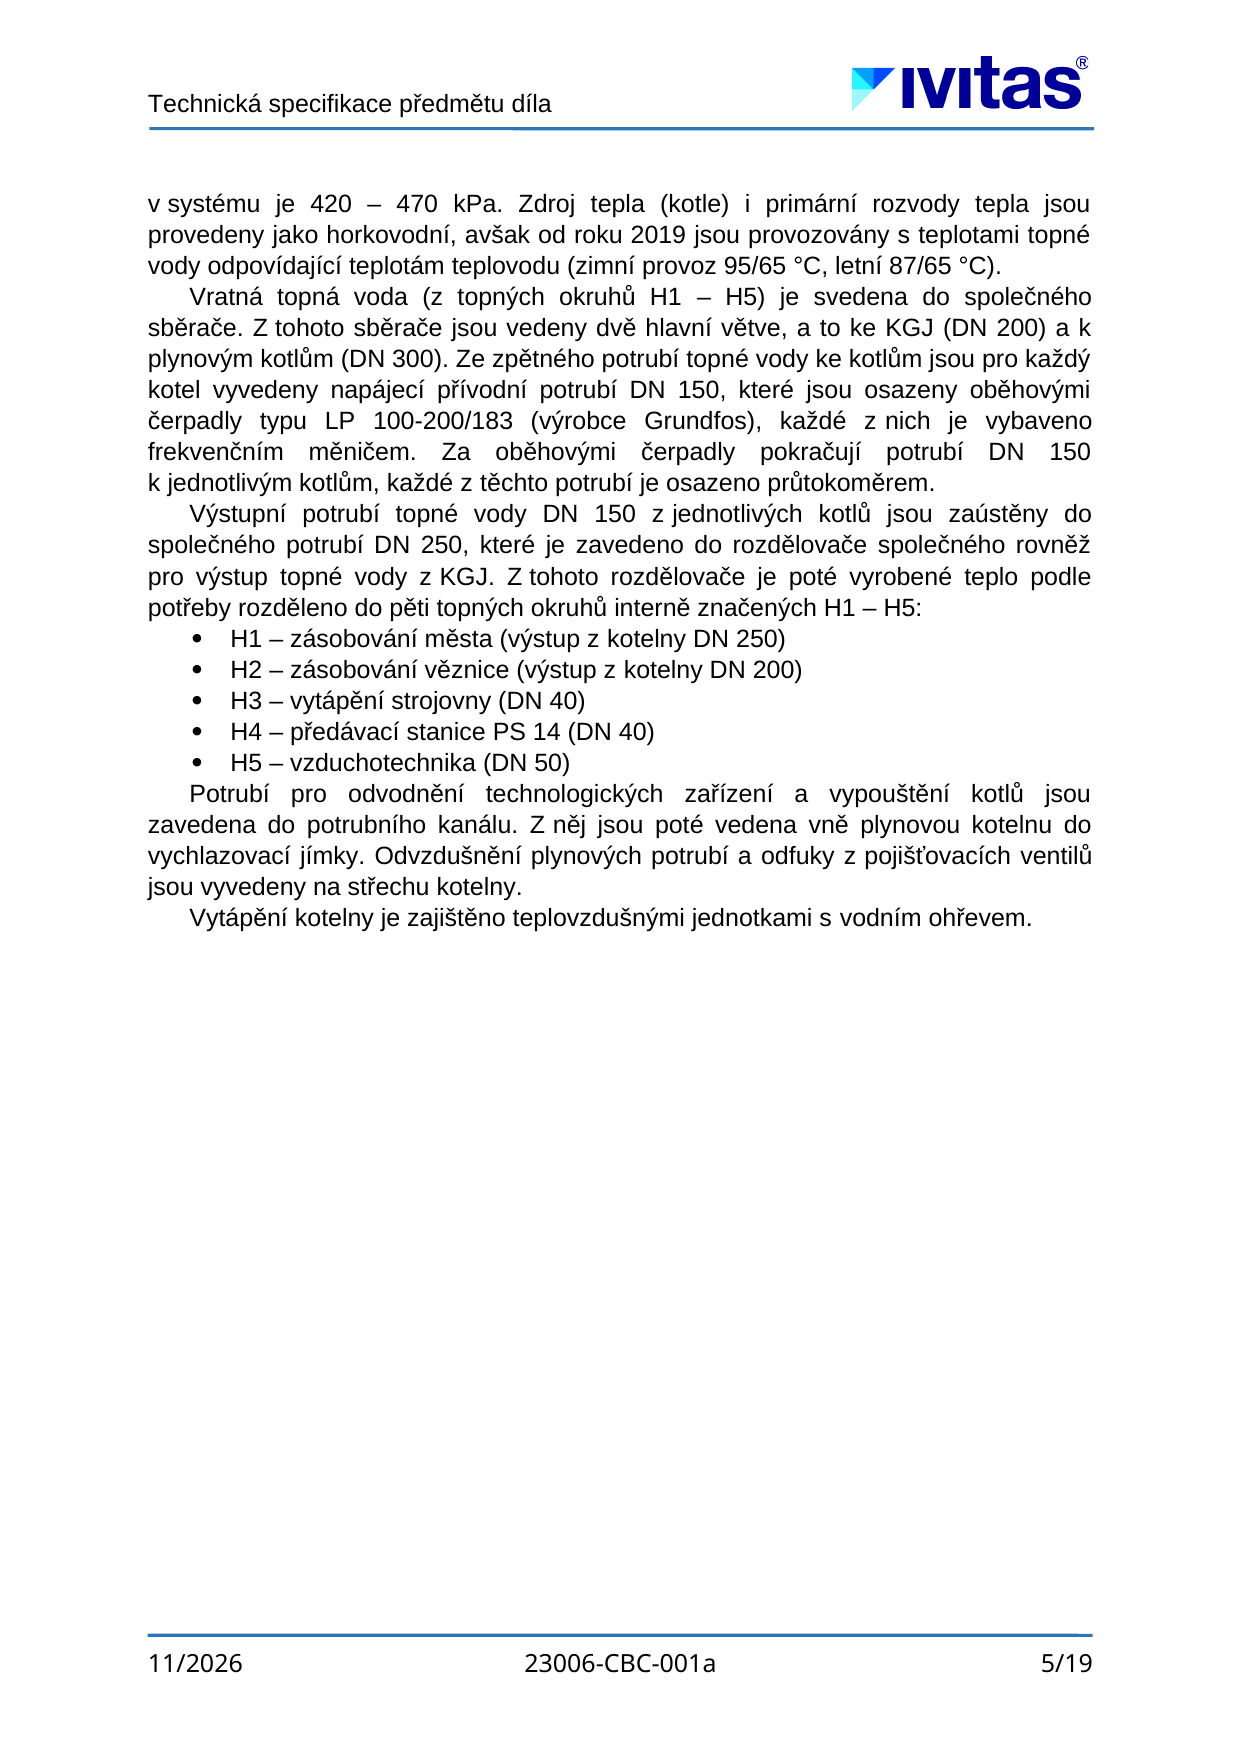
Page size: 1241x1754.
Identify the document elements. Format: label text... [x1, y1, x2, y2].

list H3 – vytápění strojovny (DN 40) [193, 686, 1092, 715]
list H5 – vzduchotechnika (DN 50) [193, 748, 1092, 777]
list H2 – zásobování věznice (výstup z kotelny DN 200) [193, 655, 1092, 683]
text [148, 189, 1092, 280]
text Vytápění kotelny je zajištěno teplovzdušnými jednotkami s vodním ohřevem. [148, 903, 1092, 932]
text Vratná topná voda (z topných okruhů H1 – H5) je svedena do společného sběrače. Z tohoto sběrače jsou vedeny dvě hlavní větve, a to ke KGJ (DN 200) a k plynovým kotlům (DN 300). Ze zpětného potrubí topné vody ke kotlům jsou pro každý kotel vyvedeny napájecí přívodní potrubí DN 150, které jsou osazeny oběhovými čerpadly typu LP 100-200/183 (výrobce Grundfos), každé z nich je vybaveno frekvenčním měničem. Za oběhovými čerpadly pokračují potrubí DN 150 k jednotlivým kotlům, každé z těchto potrubí je osazeno průtokoměrem. [148, 282, 1092, 497]
list H1 – zásobování města (výstup z kotelny DN 250) [193, 623, 1092, 652]
text Výstupní potrubí topné vody DN 150 z jednotlivých kotlů jsou zaústěny do společného potrubí DN 250, které je zavedeno do rozdělovače společného rovněž pro výstup topné vody z KGJ. Z tohoto rozdělovače je poté vyrobené teplo podle potřeby rozděleno do pěti topných okruhů interně značených H1 – H5: [148, 499, 1092, 621]
picture [852, 56, 1089, 111]
text Potrubí pro odvodnění technologických zařízení a vypouštění kotlů jsou zavedena do potrubního kanálu. Z něj jsou poté vedena vně plynovou kotelnu do vychlazovací jímky. Odvzdušnění plynových potrubí a odfuky z pojišťovacích ventilů jsou vyvedeny na střechu kotelny. [148, 779, 1092, 901]
list H4 – předávací stanice PS 14 (DN 40) [193, 717, 1092, 746]
